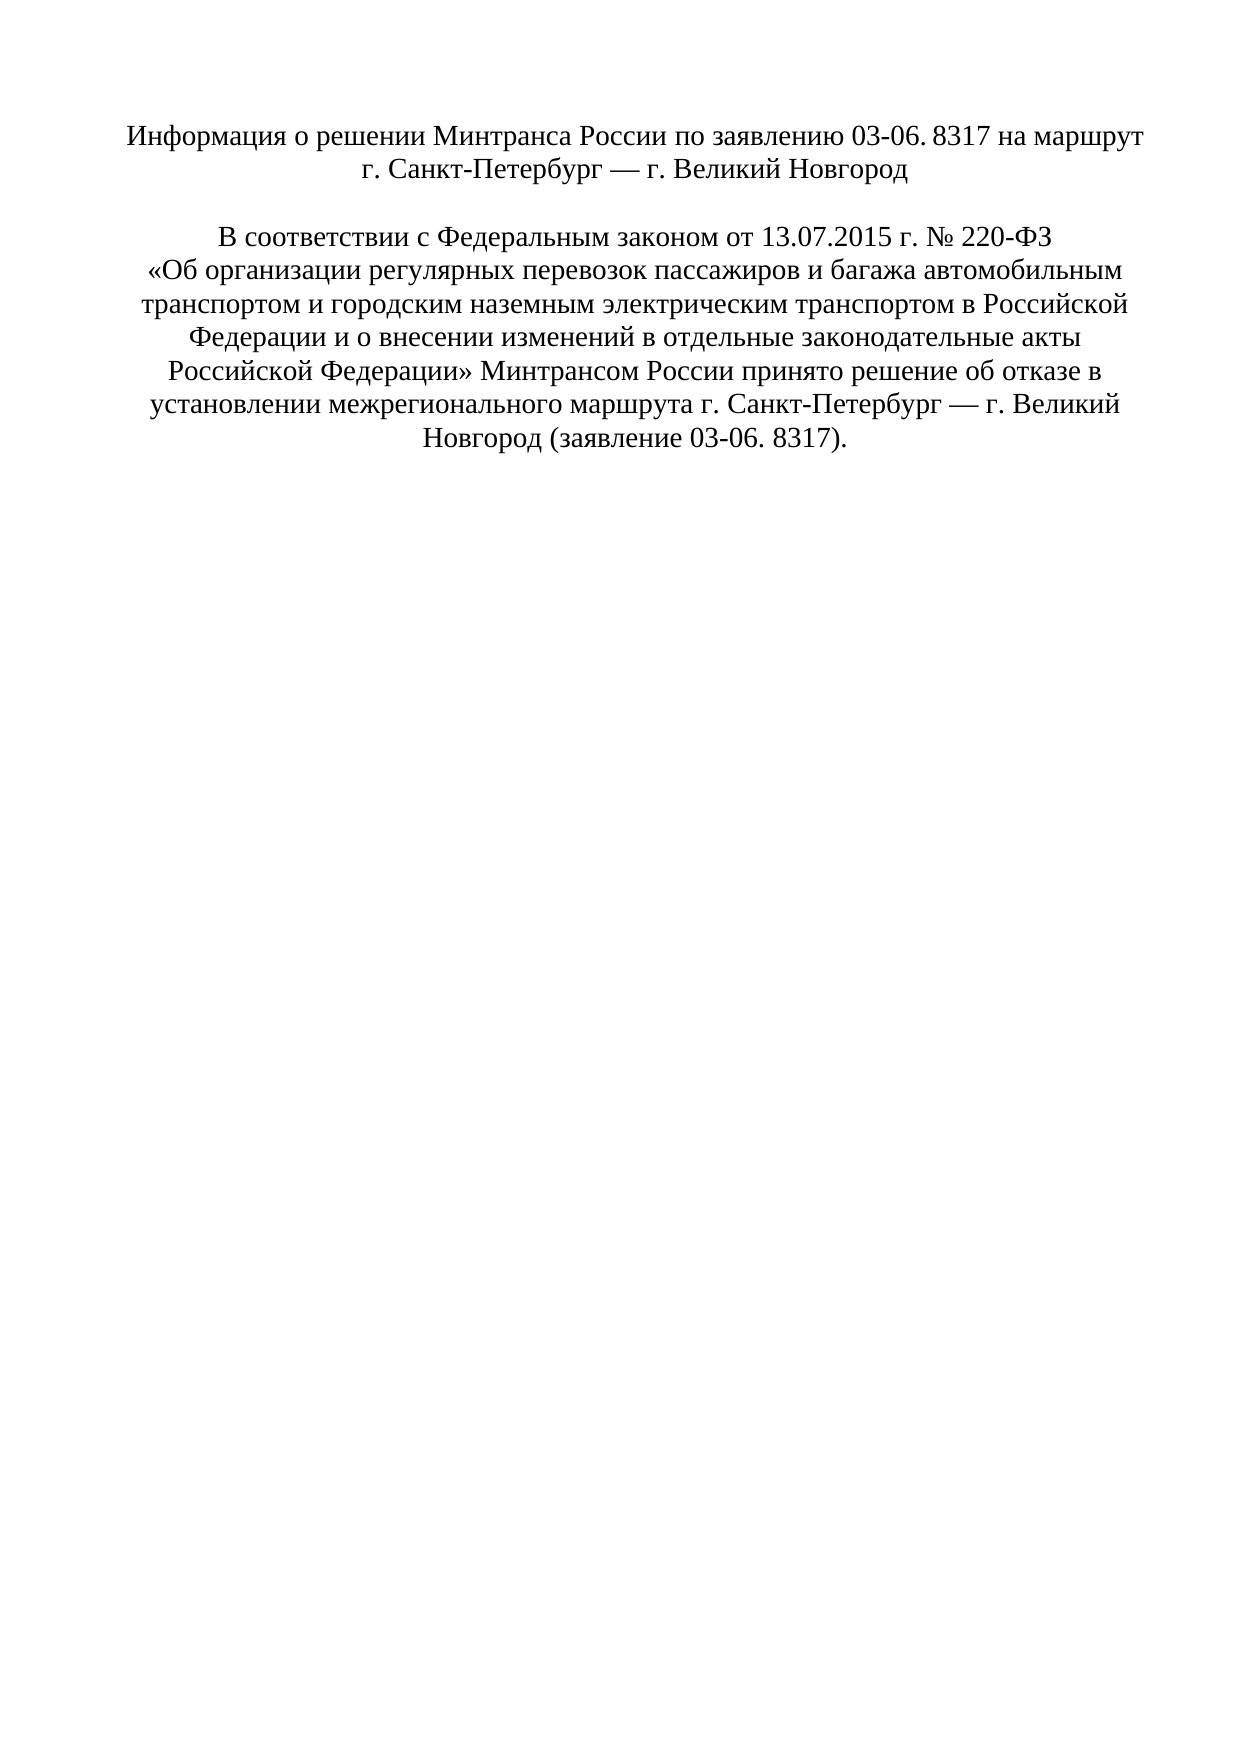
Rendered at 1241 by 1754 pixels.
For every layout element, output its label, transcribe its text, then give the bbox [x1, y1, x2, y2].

text В соответствии с Федеральным законом от 13.07.2015 г. № 220-ФЗ «Об организации регулярных перевозок пассажиров и багажа автомобильным транспортом и городским наземным электрическим транспортом в Российской Федерации и о внесении изменений в отдельные законодательные акты Российской Федерации» Минтрансом России принято решение об отказе в установлении межрегионального маршрута г. Санкт-Петербург — г. Великий Новгород (заявление 03-06. 8317). [118, 219, 1152, 453]
text Информация о решении Минтранса России по заявлению 03-06. 8317 на маршрут г. Санкт-Петербург — г. Великий Новгород [118, 118, 1152, 185]
